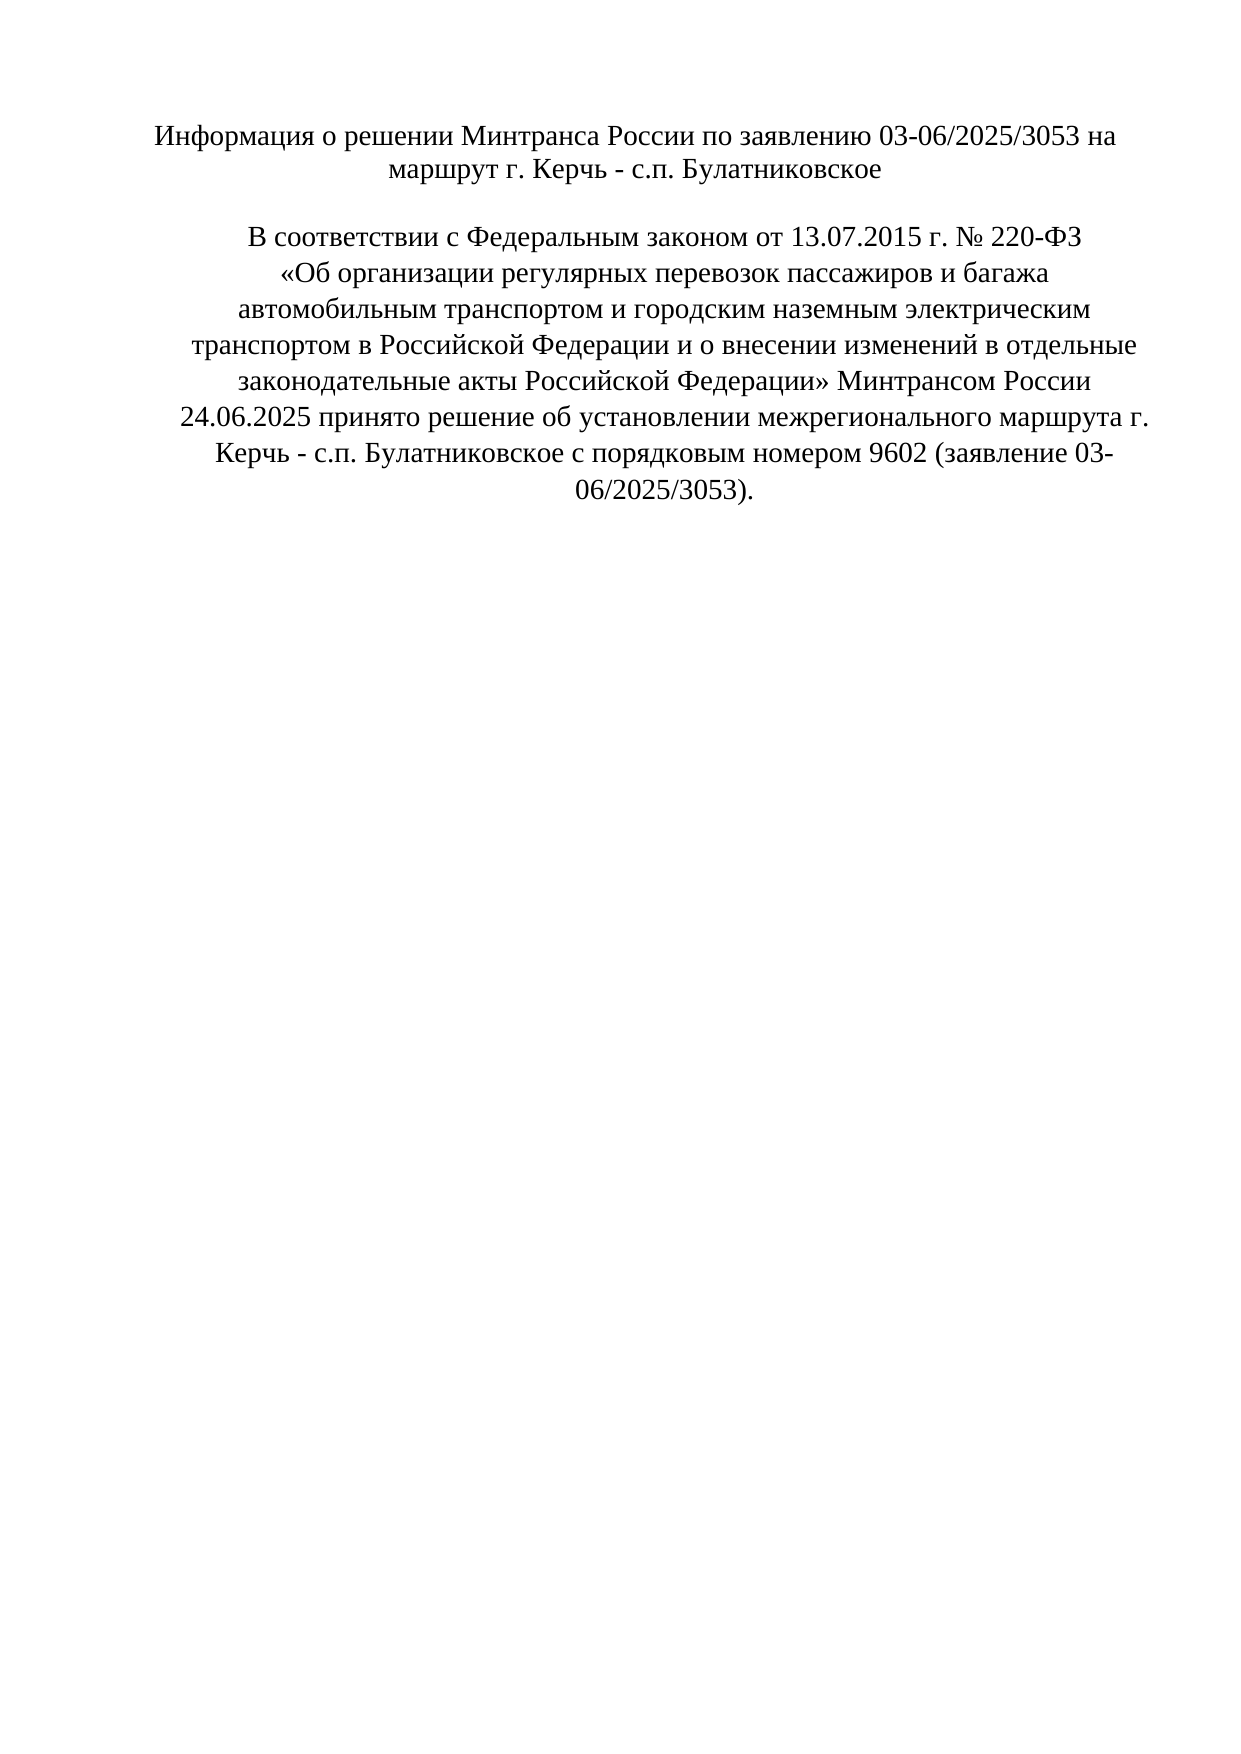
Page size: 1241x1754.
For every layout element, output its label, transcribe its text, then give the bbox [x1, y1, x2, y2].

text В соответствии с Федеральным законом от 13.07.2015 г. № 220-ФЗ «Об организации регулярных перевозок пассажиров и багажа автомобильным транспортом и городским наземным электрическим транспортом в Российской Федерации и о внесении изменений в отдельные законодательные акты Российской Федерации» Минтрансом России 24.06.2025 принято решение об установлении межрегионального маршрута г. Керчь - с.п. Булатниковское с порядковым номером 9602 (заявление 03-06/2025/3053). [177, 219, 1152, 505]
text Информация о решении Минтранса России по заявлению 03-06/2025/3053 на маршрут г. Керчь - с.п. Булатниковское [118, 118, 1152, 185]
